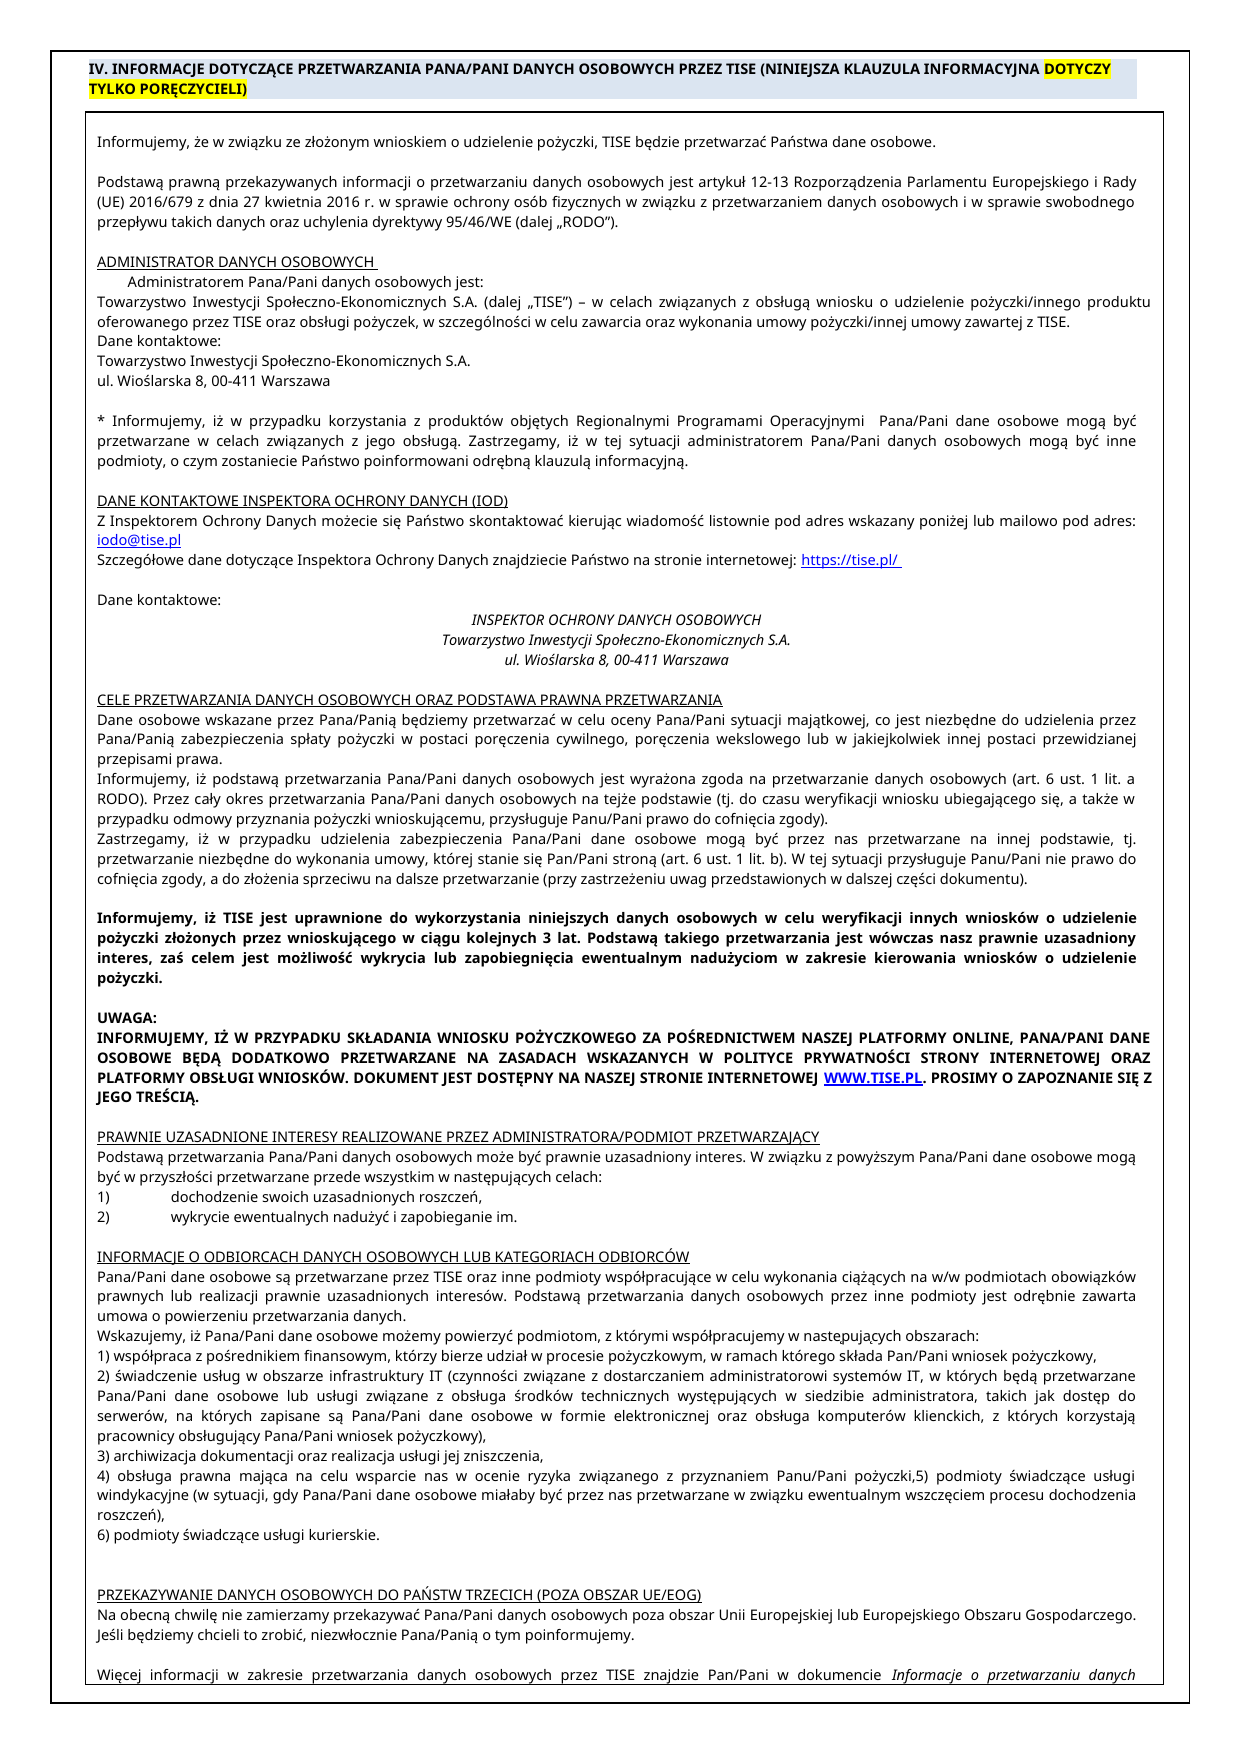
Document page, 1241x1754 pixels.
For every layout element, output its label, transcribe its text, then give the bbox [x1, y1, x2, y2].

subtitle IV. INFORMACJE DOTYCZĄCE PRZETWARZANIA PANA/PANI DANYCH OSOBOWYCH PRZEZ TISE (NINIEJSZA KLAUZULA INFORMACYJNA DOTYCZY TYLKO PORĘCZYCIELI) [89, 59, 1137, 99]
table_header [86, 113, 1163, 1684]
